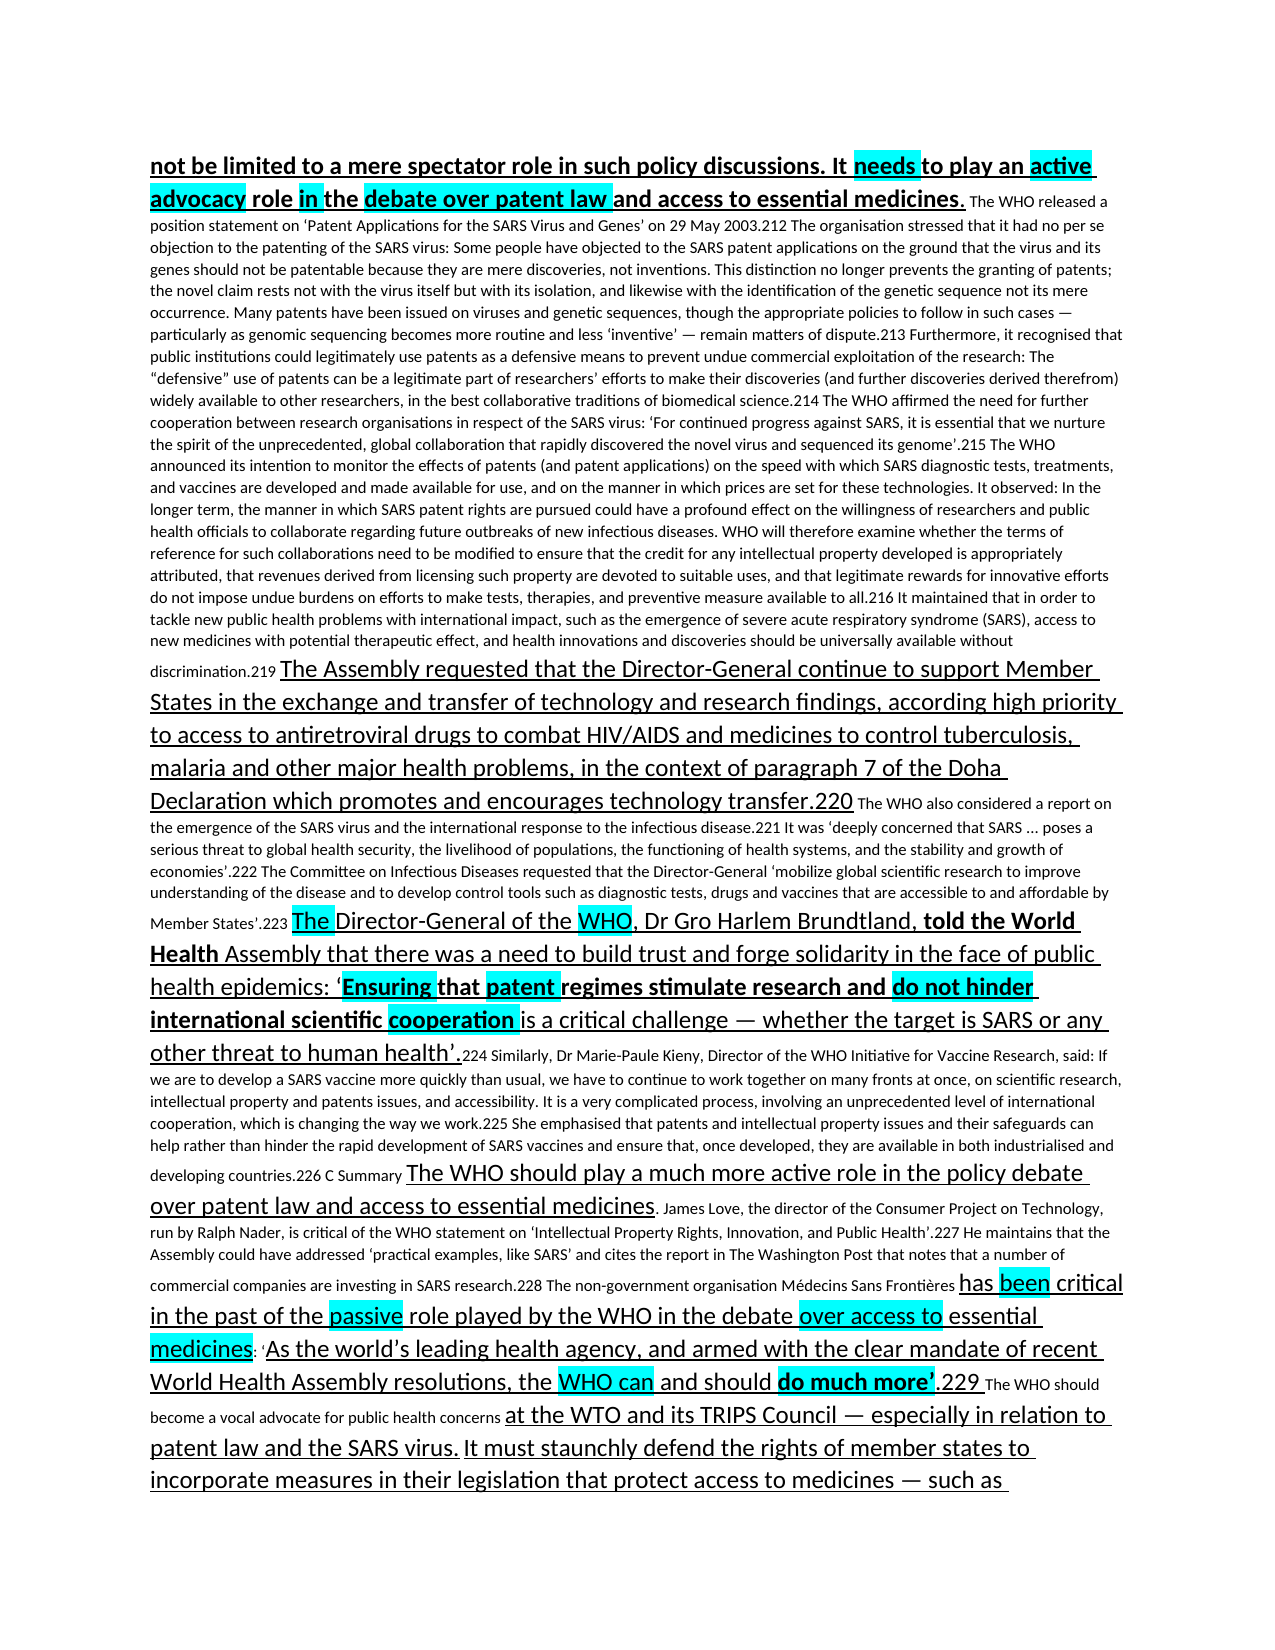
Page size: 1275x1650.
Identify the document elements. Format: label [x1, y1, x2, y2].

text [150, 150, 1125, 1495]
